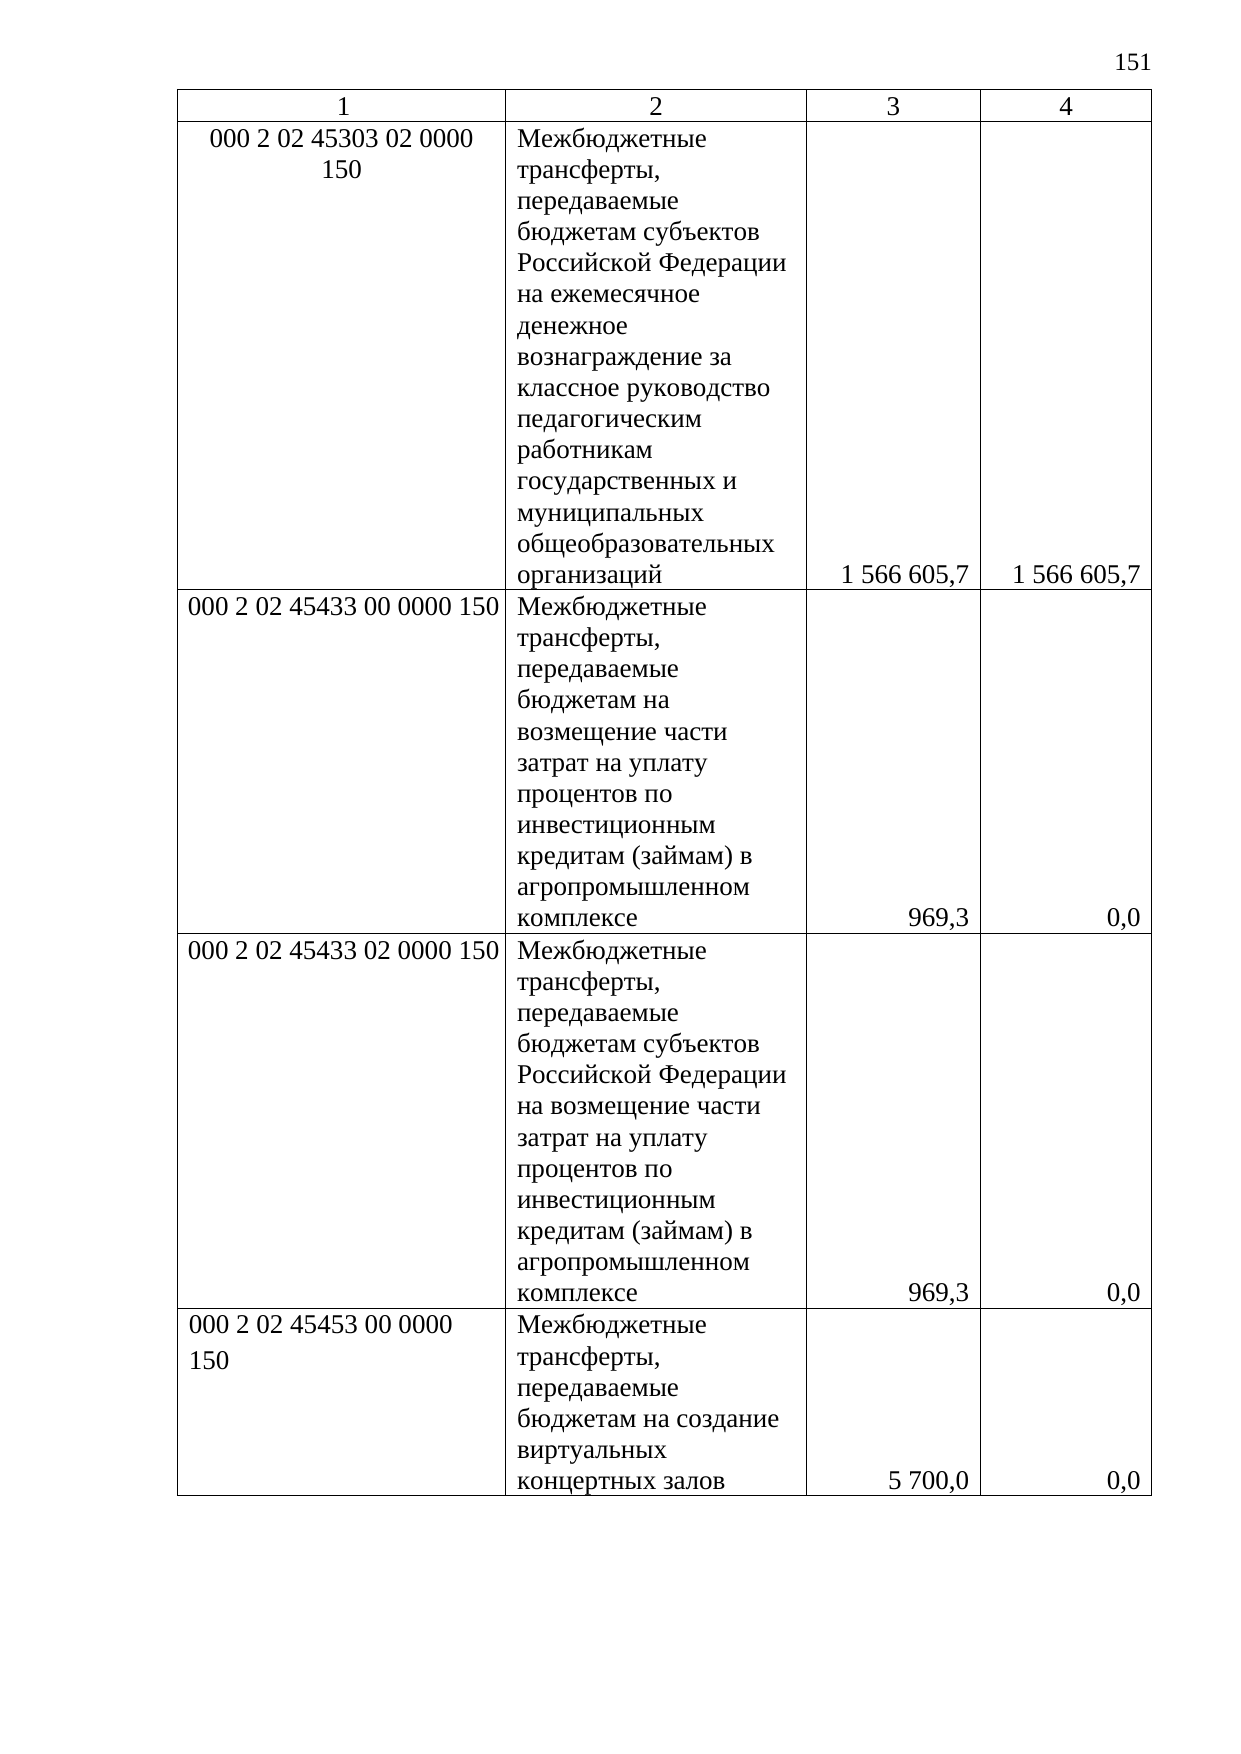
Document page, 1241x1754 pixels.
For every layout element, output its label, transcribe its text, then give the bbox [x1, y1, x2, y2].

table_cell Межбюджетные трансферты, передаваемые бюджетам на возмещение части затрат на уплату процентов по инвестиционным кредитам (займам) в агропромышленном комплексе [506, 590, 806, 933]
table_cell 969,3 [807, 590, 980, 933]
table_header 1 [178, 90, 505, 121]
table_cell 000 2 02 45433 00 0000 150 [178, 590, 505, 933]
table_cell Межбюджетные трансферты, передаваемые бюджетам субъектов Российской Федерации на ежемесячное денежное вознаграждение за классное руководство педагогическим работникам государственных и муниципальных общеобразовательных организаций [506, 122, 806, 589]
table_cell 000 2 02 45433 02 0000 150 [178, 934, 505, 1307]
table_header 2 [506, 90, 806, 121]
table_cell 5 700,0 [807, 1309, 980, 1495]
table_header 4 [981, 90, 1151, 121]
table_cell 0,0 [981, 590, 1151, 933]
table_cell Межбюджетные трансферты, передаваемые бюджетам на создание виртуальных концертных залов [506, 1309, 806, 1495]
table_cell 000 2 02 45303 02 0000 150 [178, 122, 505, 589]
table_cell 0,0 [981, 1309, 1151, 1495]
table_cell 000 2 02 45453 00 0000 150 [178, 1309, 505, 1495]
table_cell 969,3 [807, 934, 980, 1307]
table_cell 0,0 [981, 934, 1151, 1307]
table_cell 1 566 605,7 [981, 122, 1151, 589]
table_cell 1 566 605,7 [807, 122, 980, 589]
table_header 3 [807, 90, 980, 121]
table_cell Межбюджетные трансферты, передаваемые бюджетам субъектов Российской Федерации на возмещение части затрат на уплату процентов по инвестиционным кредитам (займам) в агропромышленном комплексе [506, 934, 806, 1307]
